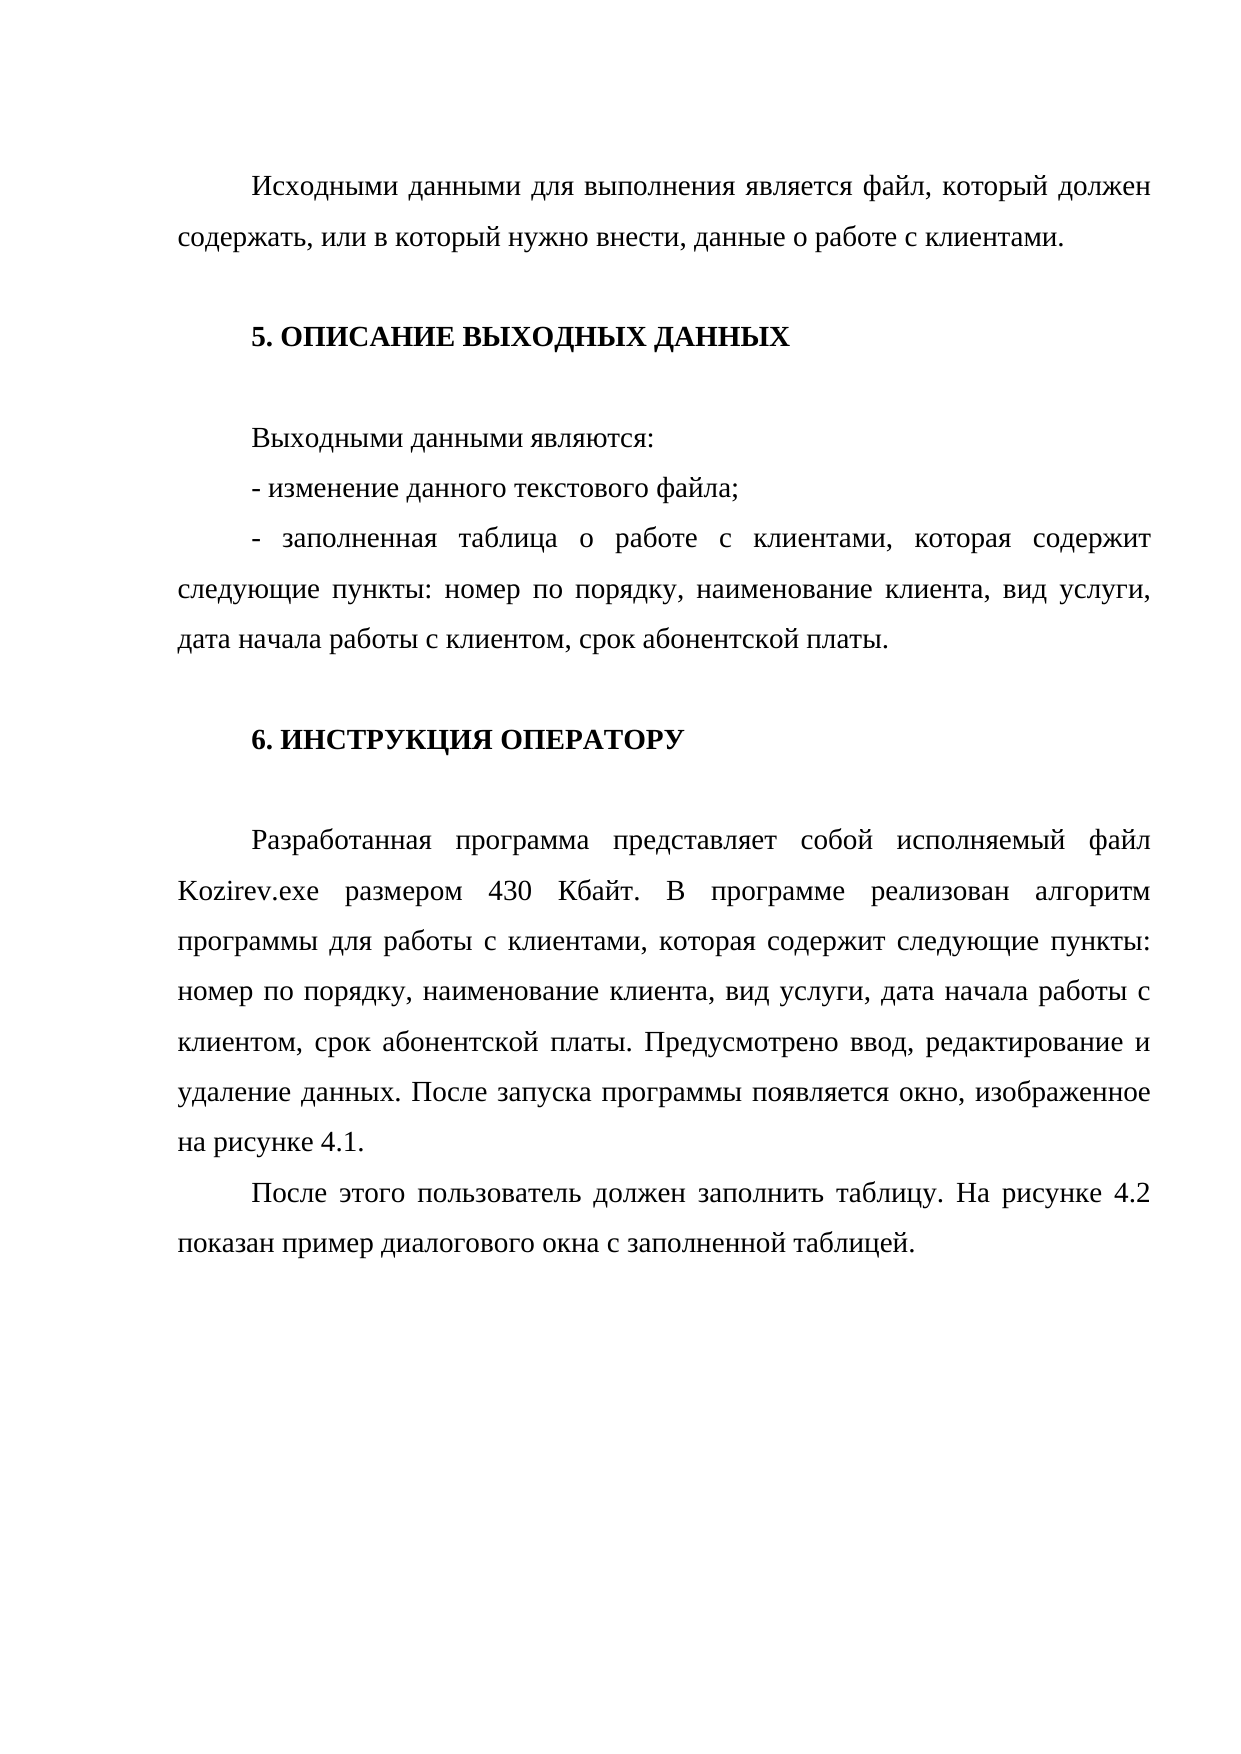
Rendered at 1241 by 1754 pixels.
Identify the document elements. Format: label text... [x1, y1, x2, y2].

text Разработанная программа представляет собой исполняемый файл Kozirev.exe размером 430 Кбайт. В программе реализован алгоритм программы для работы с клиентами, которая содержит следующие пункты: номер по порядку, наименование клиента, вид услуги, дата начала работы с клиентом, срок абонентской платы. Предусмотрено ввод, редактирование и удаление данных. После запуска программы появляется окно, изображенное на рисунке 4.1. [177, 822, 1152, 1158]
text - изменение данного текстового файла; [177, 470, 1152, 504]
text - заполненная таблица о работе с клиентами, которая содержит следующие пункты: номер по порядку, наименование клиента, вид услуги, дата начала работы с клиентом, срок абонентской платы. [177, 521, 1152, 655]
text Исходными данными для выполнения является файл, который должен содержать, или в который нужно внести, данные о работе с клиентами. [177, 168, 1152, 252]
text Выходными данными являются: [177, 420, 1152, 453]
text 6. ИНСТРУКЦИЯ ОПЕРАТОРУ [177, 722, 1152, 755]
text 5. ОПИСАНИЕ ВЫХОДНЫХ ДАННЫХ [177, 319, 1152, 353]
text После этого пользователь должен заполнить таблицу. На рисунке 4.2 показан пример диалогового окна с заполненной таблицей. [177, 1175, 1152, 1258]
